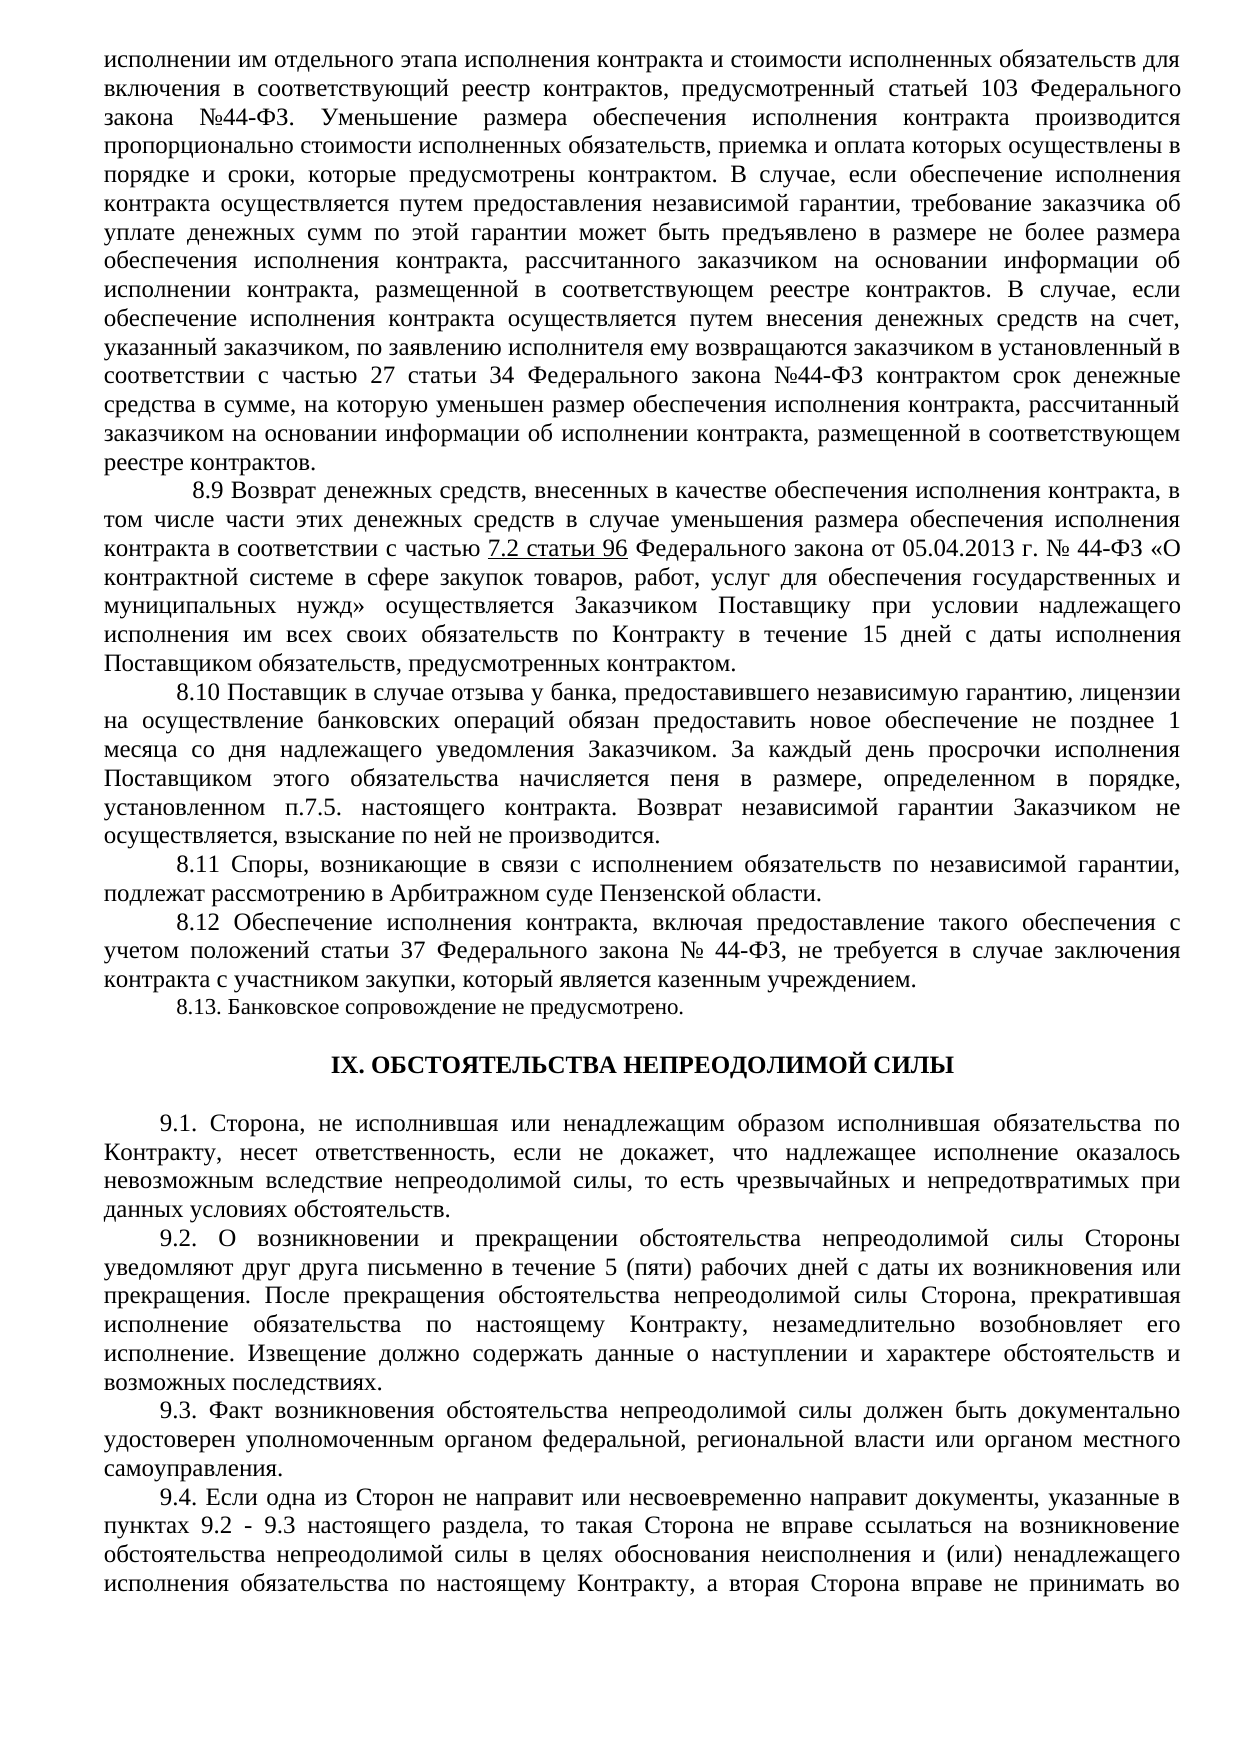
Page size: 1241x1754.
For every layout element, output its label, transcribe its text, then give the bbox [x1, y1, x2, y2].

text 9.3. Факт возникновения обстоятельства непреодолимой силы должен быть документально удостоверен уполномоченным органом федеральной, региональной власти или органом местного самоуправления. [103, 1396, 1181, 1482]
text 8.9 Возврат денежных средств, внесенных в качестве обеспечения исполнения контракта, в том числе части этих денежных средств в случае уменьшения размера обеспечения исполнения контракта в соответствии с частью 7.2 статьи 96 Федерального закона от 05.04.2013 г. № 44-ФЗ «О контрактной системе в сфере закупок товаров, работ, услуг для обеспечения государственных и муниципальных нужд» осуществляется Заказчиком Поставщику при условии надлежащего исполнения им всех своих обязательств по Контракту в течение 15 дней с даты исполнения Поставщиком обязательств, предусмотренных контрактом. [103, 476, 1181, 677]
text 8.11 Споры, возникающие в связи с исполнением обязательств по независимой гарантии, подлежат рассмотрению в Арбитражном суде Пензенской области. [103, 849, 1181, 907]
text 8.12 Обеспечение исполнения контракта, включая предоставление такого обеспечения с учетом положений статьи 37 Федерального закона № 44-ФЗ, не требуется в случае заключения контракта с участником закупки, который является казенным учреждением. [103, 907, 1181, 993]
text 9.2. О возникновении и прекращении обстоятельства непреодолимой силы Стороны уведомляют друг друга письменно в течение 5 (пяти) рабочих дней с даты их возникновения или прекращения. После прекращения обстоятельства непреодолимой силы Сторона, прекратившая исполнение обязательства по настоящему Контракту, незамедлительно возобновляет его исполнение. Извещение должно содержать данные о наступлении и характере обстоятельств и возможных последствиях. [103, 1223, 1181, 1396]
text IX. ОБСТОЯТЕЛЬСТВА НЕПРЕОДОЛИМОЙ СИЛЫ [103, 1050, 1181, 1079]
text 8.10 Поставщик в случае отзыва у банка, предоставившего независимую гарантию, лицензии на осуществление банковских операций обязан предоставить новое обеспечение не позднее 1 месяца со дня надлежащего уведомления Заказчиком. За каждый день просрочки исполнения Поставщиком этого обязательства начисляется пеня в размере, определенном в порядке, установленном п.7.5. настоящего контракта. Возврат независимой гарантии Заказчиком не осуществляется, взыскание по ней не производится. [103, 677, 1181, 849]
text 8.13. Банковское сопровождение не предусмотрено. [117, 993, 1171, 1019]
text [103, 1482, 1181, 1597]
text 9.1. Сторона, не исполнившая или ненадлежащим образом исполнившая обязательства по Контракту, несет ответственность, если не докажет, что надлежащее исполнение оказалось невозможным вследствие непреодолимой силы, то есть чрезвычайных и непредотвратимых при данных условиях обстоятельств. [103, 1108, 1181, 1223]
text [103, 44, 1181, 476]
